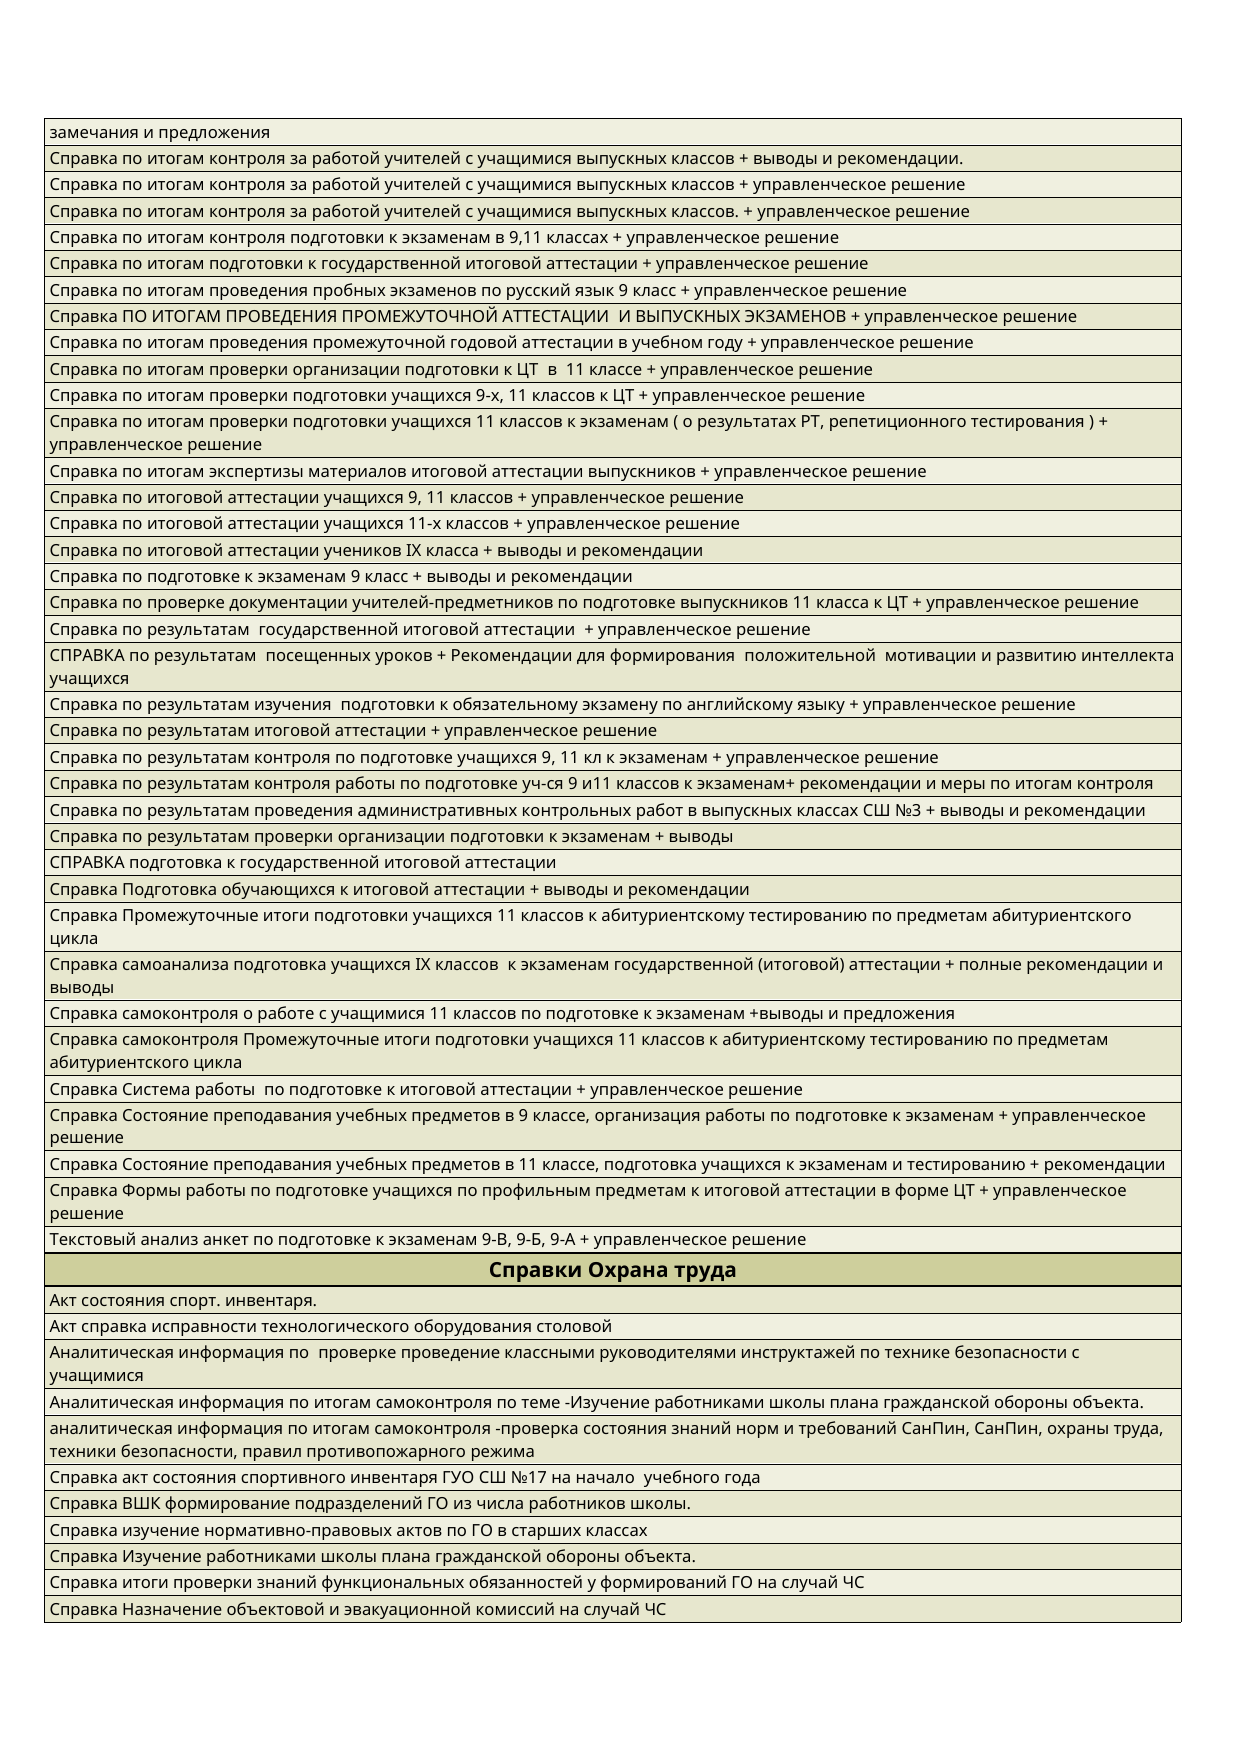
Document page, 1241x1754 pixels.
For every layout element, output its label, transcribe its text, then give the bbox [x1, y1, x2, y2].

table_cell Справка по подготовке к экзаменам 9 класс + выводы и рекомендации [45, 564, 1181, 589]
table_cell Справка Формы работы по подготовке учащихся по профильным предметам к итоговой аттестации в форме ЦТ + управленческое решение [45, 1178, 1181, 1226]
table_cell Текстовый анализ анкет по подготовке к экзаменам 9-В, 9-Б, 9-А + управленческое решение [45, 1227, 1181, 1252]
table_cell Справка по результатам проведения административных контрольных работ в выпускных классах СШ №3 + выводы и рекомендации [45, 797, 1181, 822]
table_cell Справка по итогам контроля за работой учителей с учащимися выпускных классов + выводы и рекомендации. [45, 146, 1181, 171]
table_cell Справка по результатам итоговой аттестации + управленческое решение [45, 718, 1181, 743]
table_cell Справка Подготовка обучающихся к итоговой аттестации + выводы и рекомендации [45, 876, 1181, 901]
table_cell Справка Назначение объектовой и эвакуационной комиссий на случай ЧС [45, 1596, 1181, 1622]
table_cell Справка по итогам контроля подготовки к экзаменам в 9,11 классах + управленческое решение [45, 225, 1181, 250]
table_cell Справка Изучение работниками школы плана гражданской обороны объекта. [45, 1544, 1181, 1569]
table_cell Справка по результатам контроля работы по подготовке уч-ся 9 и11 классов к экзаменам+ рекомендации и меры по итогам контроля [45, 771, 1181, 796]
table_cell Справка по итогам проверки подготовки учащихся 11 классов к экзаменам ( о результатах РТ, репетиционного тестирования ) + управленческое решение [45, 409, 1181, 457]
table_cell Справка по итогам контроля за работой учителей с учащимися выпускных классов + управленческое решение [45, 172, 1181, 197]
table_cell Аналитическая информация по итогам самоконтроля по теме -Изучение работниками школы плана гражданской обороны объекта. [45, 1389, 1181, 1414]
table_cell Справка Промежуточные итоги подготовки учащихся 11 классов к абитуриентскому тестированию по предметам абитуриентского цикла [45, 903, 1181, 951]
table_cell Справка самоконтроля о работе с учащимися 11 классов по подготовке к экзаменам +выводы и предложения [45, 1001, 1181, 1026]
table_cell Справка по итоговой аттестации учеников IX класса + выводы и рекомендации [45, 537, 1181, 562]
table_cell Аналитическая информация по проверке проведение классными руководителями инструктажей по технике безопасности с учащимися [45, 1340, 1181, 1388]
table_cell Справка самоанализа подготовка учащихся IX классов к экзаменам государственной (итоговой) аттестации + полные рекомендации и выводы [45, 952, 1181, 999]
table_cell Справка по результатам государственной итоговой аттестации + управленческое решение [45, 616, 1181, 642]
table_cell Справка акт состояния спортивного инвентаря ГУО СШ №17 на начало учебного года [45, 1465, 1181, 1490]
table_cell Справка по результатам изучения подготовки к обязательному экзамену по английскому языку + управленческое решение [45, 692, 1181, 717]
table_cell Справка ПО ИТОГАМ ПРОВЕДЕНИЯ ПРОМЕЖУТОЧНОЙ АТТЕСТАЦИИ И ВЫПУСКНЫХ ЭКЗАМЕНОВ + управленческое решение [45, 304, 1181, 329]
table_cell Справка Состояние преподавания учебных предметов в 11 классе, подготовка учащихся к экзаменам и тестированию + рекомендации [45, 1151, 1181, 1177]
table_cell Акт состояния спорт. инвентаря. [45, 1287, 1181, 1313]
table_cell Справка Состояние преподавания учебных предметов в 9 классе, организация работы по подготовке к экзаменам + управленческое решение [45, 1103, 1181, 1150]
table_cell Справка по проверке документации учителей-предметников по подготовке выпускников 11 класса к ЦТ + управленческое решение [45, 590, 1181, 615]
table_cell Справка по итогам подготовки к государственной итоговой аттестации + управленческое решение [45, 251, 1181, 276]
table_cell Справка по итогам контроля за работой учителей с учащимися выпускных классов. + управленческое решение [45, 198, 1181, 223]
table_cell Справка по результатам проверки организации подготовки к экзаменам + выводы [45, 824, 1181, 849]
table_cell Справка изучение нормативно-правовых актов по ГО в старших классах [45, 1517, 1181, 1543]
table_cell Справка по итоговой аттестации учащихся 11-х классов + управленческое решение [45, 511, 1181, 536]
table_cell Справка ВШК формирование подразделений ГО из числа работников школы. [45, 1491, 1181, 1516]
table_cell Справка по итогам проверки подготовки учащихся 9-х, 11 классов к ЦТ + управленческое решение [45, 383, 1181, 408]
table_cell аналитическая информация по итогам самоконтроля -проверка состояния знаний норм и требований СанПин, СанПин, охраны труда, техники безопасности, правил противопожарного режима [45, 1416, 1181, 1463]
table_cell Справка по итогам проведения пробных экзаменов по русский язык 9 класс + управленческое решение [45, 277, 1181, 303]
table_cell Справка по результатам контроля по подготовке учащихся 9, 11 кл к экзаменам + управленческое решение [45, 744, 1181, 770]
table_cell Акт справка исправности технологического оборудования столовой [45, 1314, 1181, 1339]
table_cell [45, 119, 1181, 144]
table_cell Справка по итогам проведения промежуточной годовой аттестации в учебном году + управленческое решение [45, 330, 1181, 355]
table_cell Справка по итоговой аттестации учащихся 9, 11 классов + управленческое решение [45, 485, 1181, 510]
table_cell СПРАВКА подготовка к государственной итоговой аттестации [45, 850, 1181, 875]
table_cell Справка по итогам проверки организации подготовки к ЦТ в 11 классе + управленческое решение [45, 356, 1181, 382]
table_cell Справка по итогам экспертизы материалов итоговой аттестации выпускников + управленческое решение [45, 458, 1181, 483]
table_cell Справка итоги проверки знаний функциональных обязанностей у формирований ГО на случай ЧС [45, 1570, 1181, 1595]
table_cell Справка самоконтроля Промежуточные итоги подготовки учащихся 11 классов к абитуриентскому тестированию по предметам абитуриентского цикла [45, 1027, 1181, 1075]
table_cell Справка Система работы по подготовке к итоговой аттестации + управленческое решение [45, 1076, 1181, 1101]
table_cell СПРАВКА по результатам посещенных уроков + Рекомендации для формирования положительной мотивации и развитию интеллекта учащихся [45, 643, 1181, 691]
table_cell Справки Охрана труда [45, 1254, 1181, 1285]
